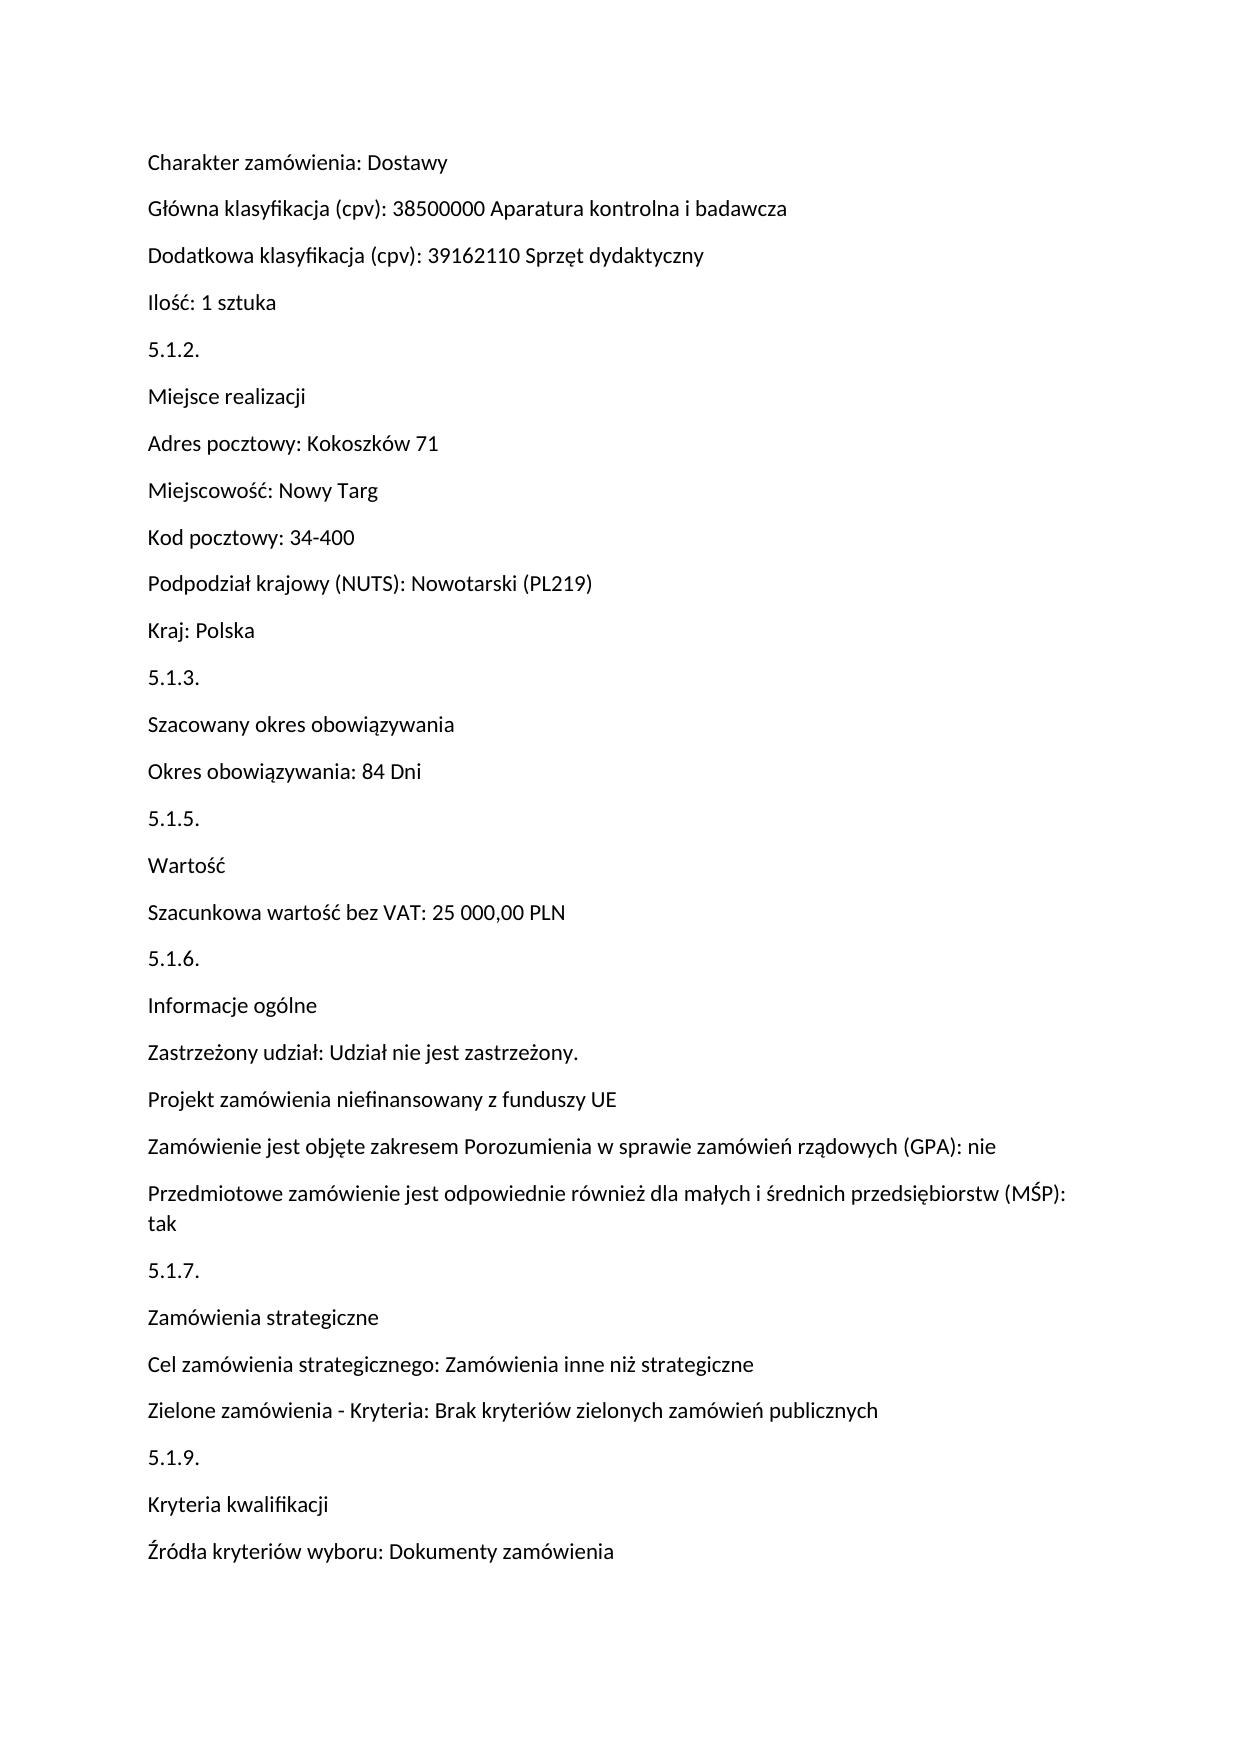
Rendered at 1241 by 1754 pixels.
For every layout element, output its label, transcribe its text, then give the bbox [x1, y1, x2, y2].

text Zastrzeżony udział: Udział nie jest zastrzeżony. [148, 1038, 1093, 1066]
text Miejsce realizacji [148, 382, 1093, 410]
text Wartość [148, 851, 1093, 879]
text 5.1.9. [148, 1443, 1093, 1471]
text Zielone zamówienia - Kryteria: Brak kryteriów zielonych zamówień publicznych [148, 1397, 1093, 1424]
text Miejscowość: Nowy Targ [148, 476, 1093, 504]
text Zamówienia strategiczne [148, 1303, 1093, 1331]
text Szacunkowa wartość bez VAT: 25 000,00 PLN [148, 898, 1093, 926]
text Główna klasyfikacja (cpv): 38500000 Aparatura kontrolna i badawcza [148, 194, 1093, 222]
text 5.1.3. [148, 663, 1093, 691]
text 5.1.6. [148, 944, 1093, 972]
text Informacje ogólne [148, 991, 1093, 1019]
text Kod pocztowy: 34-400 [148, 523, 1093, 551]
text 5.1.5. [148, 804, 1093, 832]
text Szacowany okres obowiązywania [148, 710, 1093, 738]
text Projekt zamówienia niefinansowany z funduszy UE [148, 1085, 1093, 1113]
text Kryteria kwalifikacji [148, 1490, 1093, 1518]
text Podpodział krajowy (NUTS): Nowotarski (PL219) [148, 569, 1093, 597]
text Źródła kryteriów wyboru: Dokumenty zamówienia [148, 1537, 1093, 1565]
text Okres obowiązywania: 84 Dni [148, 757, 1093, 785]
text Adres pocztowy: Kokoszków 71 [148, 429, 1093, 457]
text Cel zamówienia strategicznego: Zamówienia inne niż strategiczne [148, 1350, 1093, 1378]
text Ilość: 1 sztuka [148, 288, 1093, 316]
text Charakter zamówienia: Dostawy [148, 148, 1093, 176]
text Kraj: Polska [148, 616, 1093, 644]
text 5.1.2. [148, 335, 1093, 363]
text Dodatkowa klasyfikacja (cpv): 39162110 Sprzęt dydaktyczny [148, 241, 1093, 269]
text 5.1.7. [148, 1256, 1093, 1284]
text Przedmiotowe zamówienie jest odpowiednie również dla małych i średnich przedsiębiorstw (MŚP): tak [148, 1179, 1093, 1237]
text Zamówienie jest objęte zakresem Porozumienia w sprawie zamówień rządowych (GPA): nie [148, 1132, 1093, 1160]
